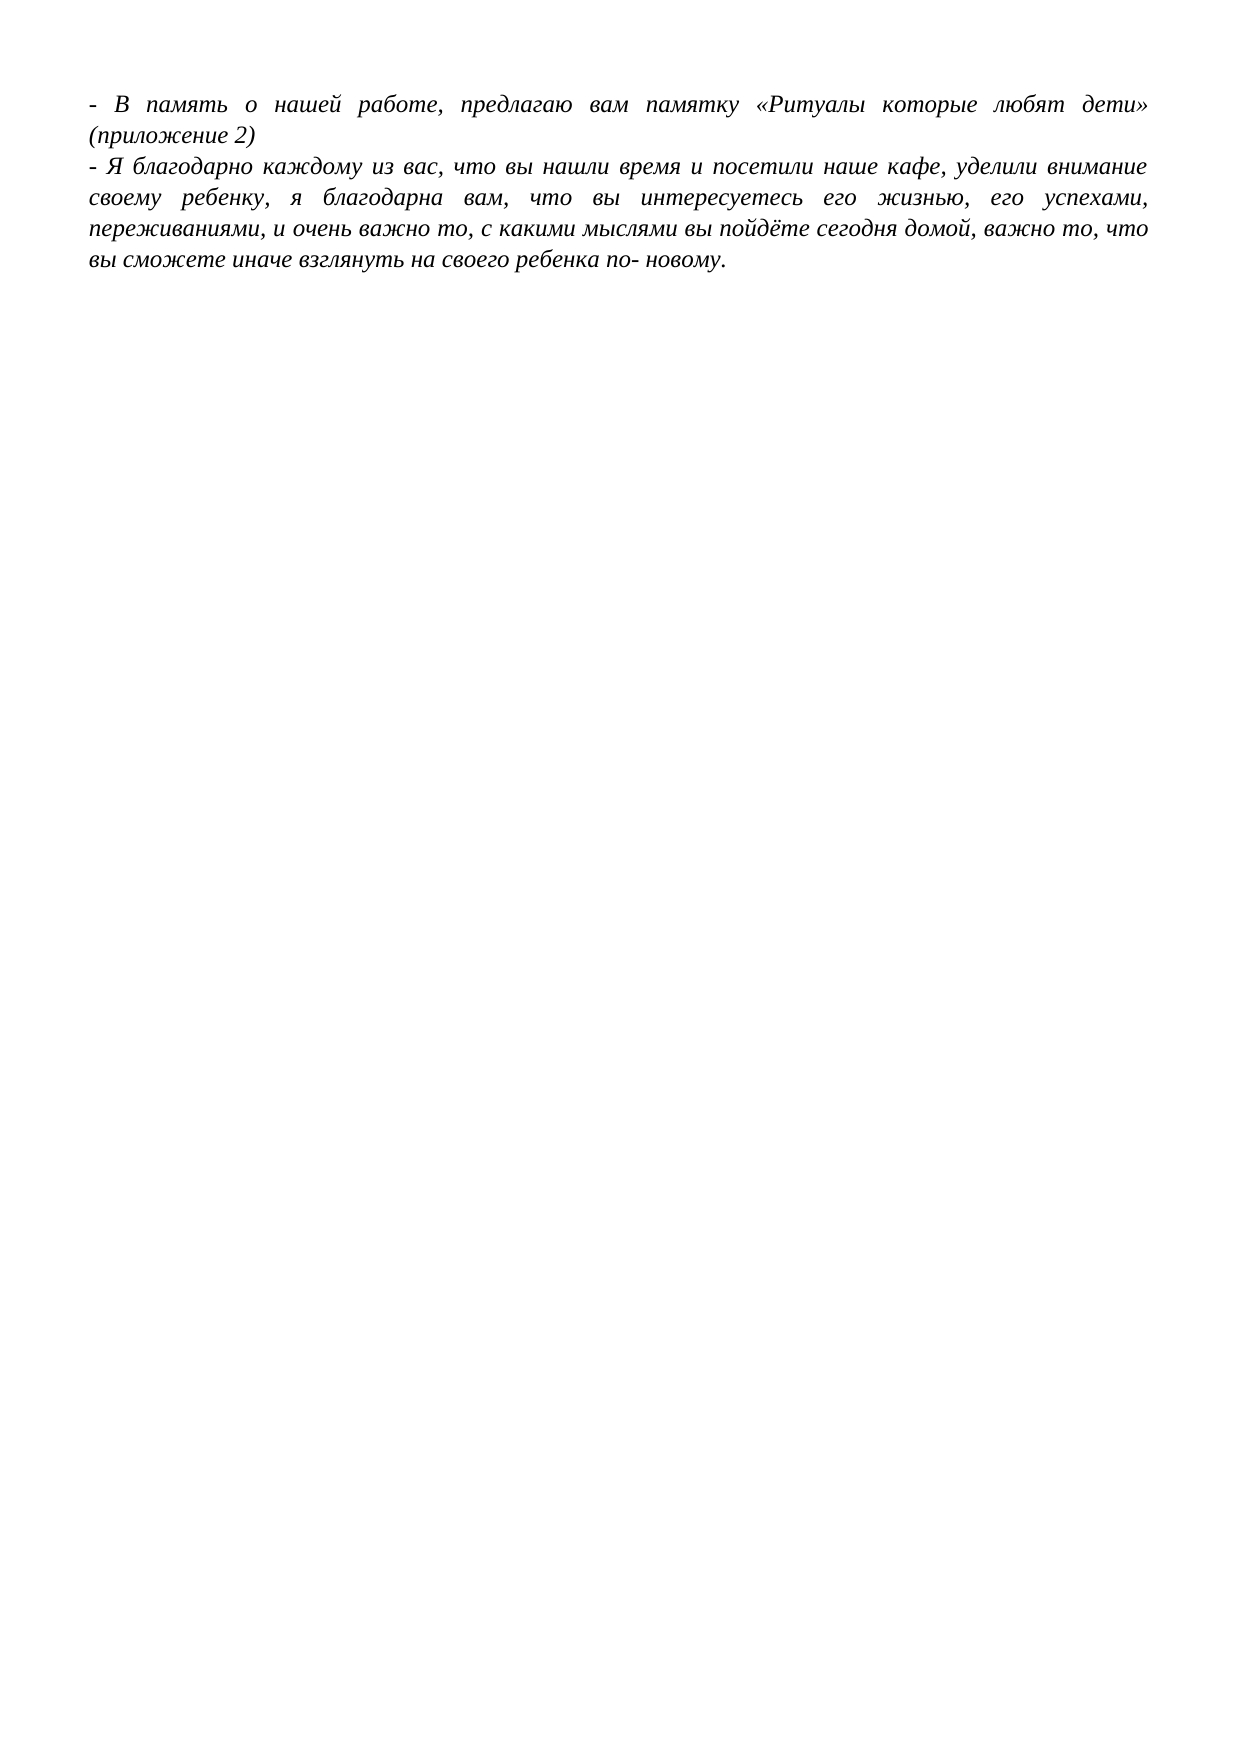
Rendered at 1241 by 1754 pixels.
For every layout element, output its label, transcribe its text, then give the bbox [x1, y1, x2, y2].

text - Я благодарно каждому из вас, что вы нашли время и посетили наше кафе, уделили внимание своему ребенку, я благодарна вам, что вы интересуетесь его жизнью, его успехами, переживаниями, и очень важно то, с какими мыслями вы пойдёте сегодня домой, важно то, что вы сможете иначе взглянуть на своего ребенка по- новому. [89, 151, 1152, 273]
text - В память о нашей работе, предлагаю вам памятку «Ритуалы которые любят дети» (приложение 2) [89, 89, 1152, 148]
